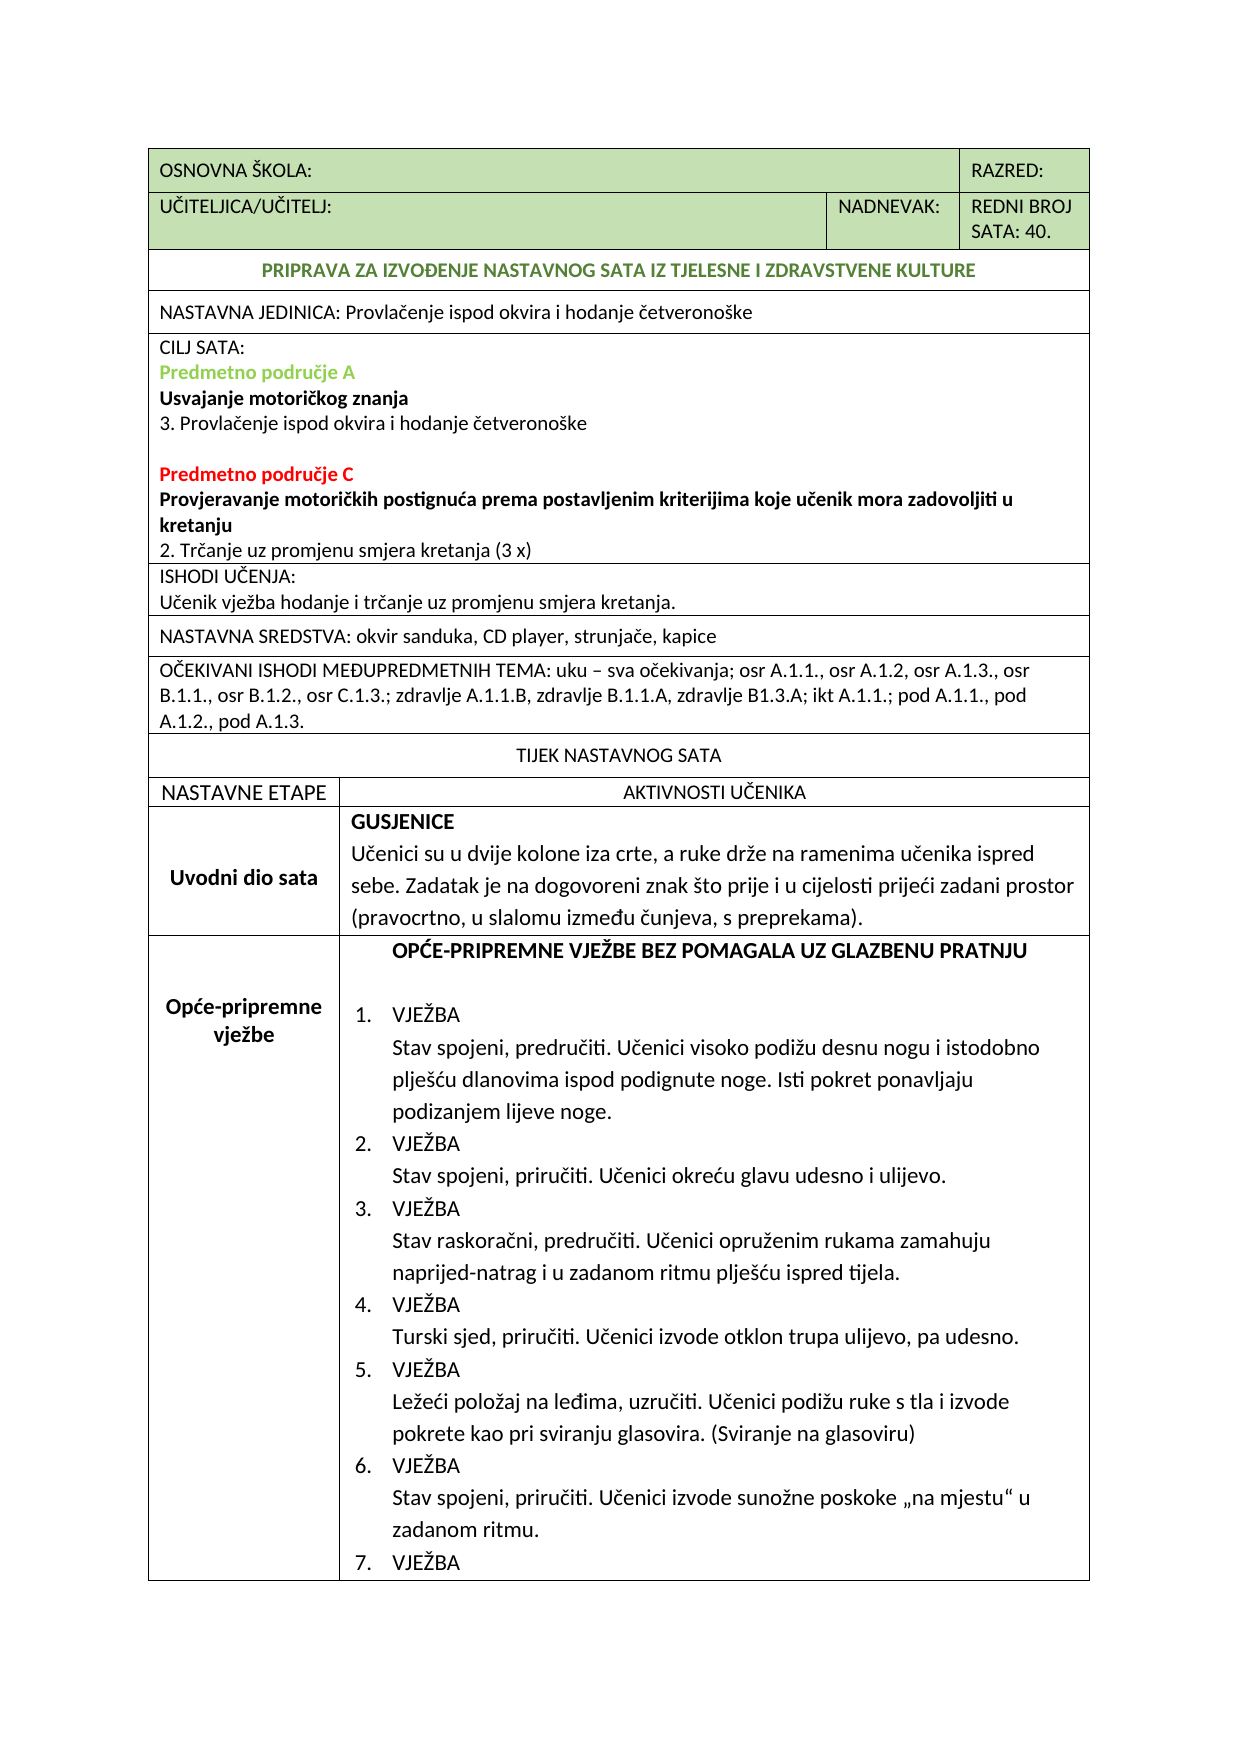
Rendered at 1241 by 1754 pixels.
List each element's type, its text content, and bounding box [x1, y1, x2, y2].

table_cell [340, 936, 1089, 1580]
table_cell REDNI BROJ SATA: 40. [960, 193, 1089, 249]
table_cell AKTIVNOSTI UČENIKA [340, 778, 1089, 806]
table_cell PRIPRAVA ZA IZVOĐENJE NASTAVNOG SATA IZ TJELESNE I ZDRAVSTVENE KULTURE [149, 250, 1089, 289]
table_cell ISHODI UČENJA: Učenik vježba hodanje i trčanje uz promjenu smjera kretanja. [149, 564, 1089, 614]
table_cell NADNEVAK: [827, 193, 959, 249]
table_cell TIJEK NASTAVNOG SATA [149, 734, 1089, 777]
table_header RAZRED: [960, 149, 1089, 192]
table_cell GUSJENICE Učenici su u dvije kolone iza crte, a ruke drže na ramenima učenika ispred sebe. Zadatak je na dogovoreni znak što prije i u cijelosti prijeći zadani prostor (pravocrtno, u slalomu između čunjeva, s preprekama). [340, 807, 1089, 935]
table_cell OČEKIVANI ISHODI MEĐUPREDMETNIH TEMA: uku – sva očekivanja; osr A.1.1., osr A.1.2, osr A.1.3., osr B.1.1., osr B.1.2., osr C.1.3.; zdravlje A.1.1.B, zdravlje B.1.1.A, zdravlje B1.3.A; ikt A.1.1.; pod A.1.1., pod A.1.2., pod A.1.3. [149, 657, 1089, 733]
table_cell UČITELJICA/UČITELJ: [149, 193, 826, 249]
table_header OSNOVNA ŠKOLA: [149, 149, 959, 192]
table_cell Uvodni dio sata [149, 807, 339, 935]
table_cell NASTAVNA SREDSTVA: okvir sanduka, CD player, strunjače, kapice [149, 616, 1089, 656]
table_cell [149, 936, 339, 1580]
table_cell NASTAVNE ETAPE [149, 778, 339, 806]
table_cell CILJ SATA: Predmetno područje A Usvajanje motoričkog znanja 3. Provlačenje ispod okvira i hodanje četveronoške Predmetno područje C Provjeravanje motoričkih postignuća prema postavljenim kriterijima koje učenik mora zadovoljiti u kretanju 2. Trčanje uz promjenu smjera kretanja (3 x) [149, 334, 1089, 563]
table_cell NASTAVNA JEDINICA: Provlačenje ispod okvira i hodanje četveronoške [149, 291, 1089, 333]
